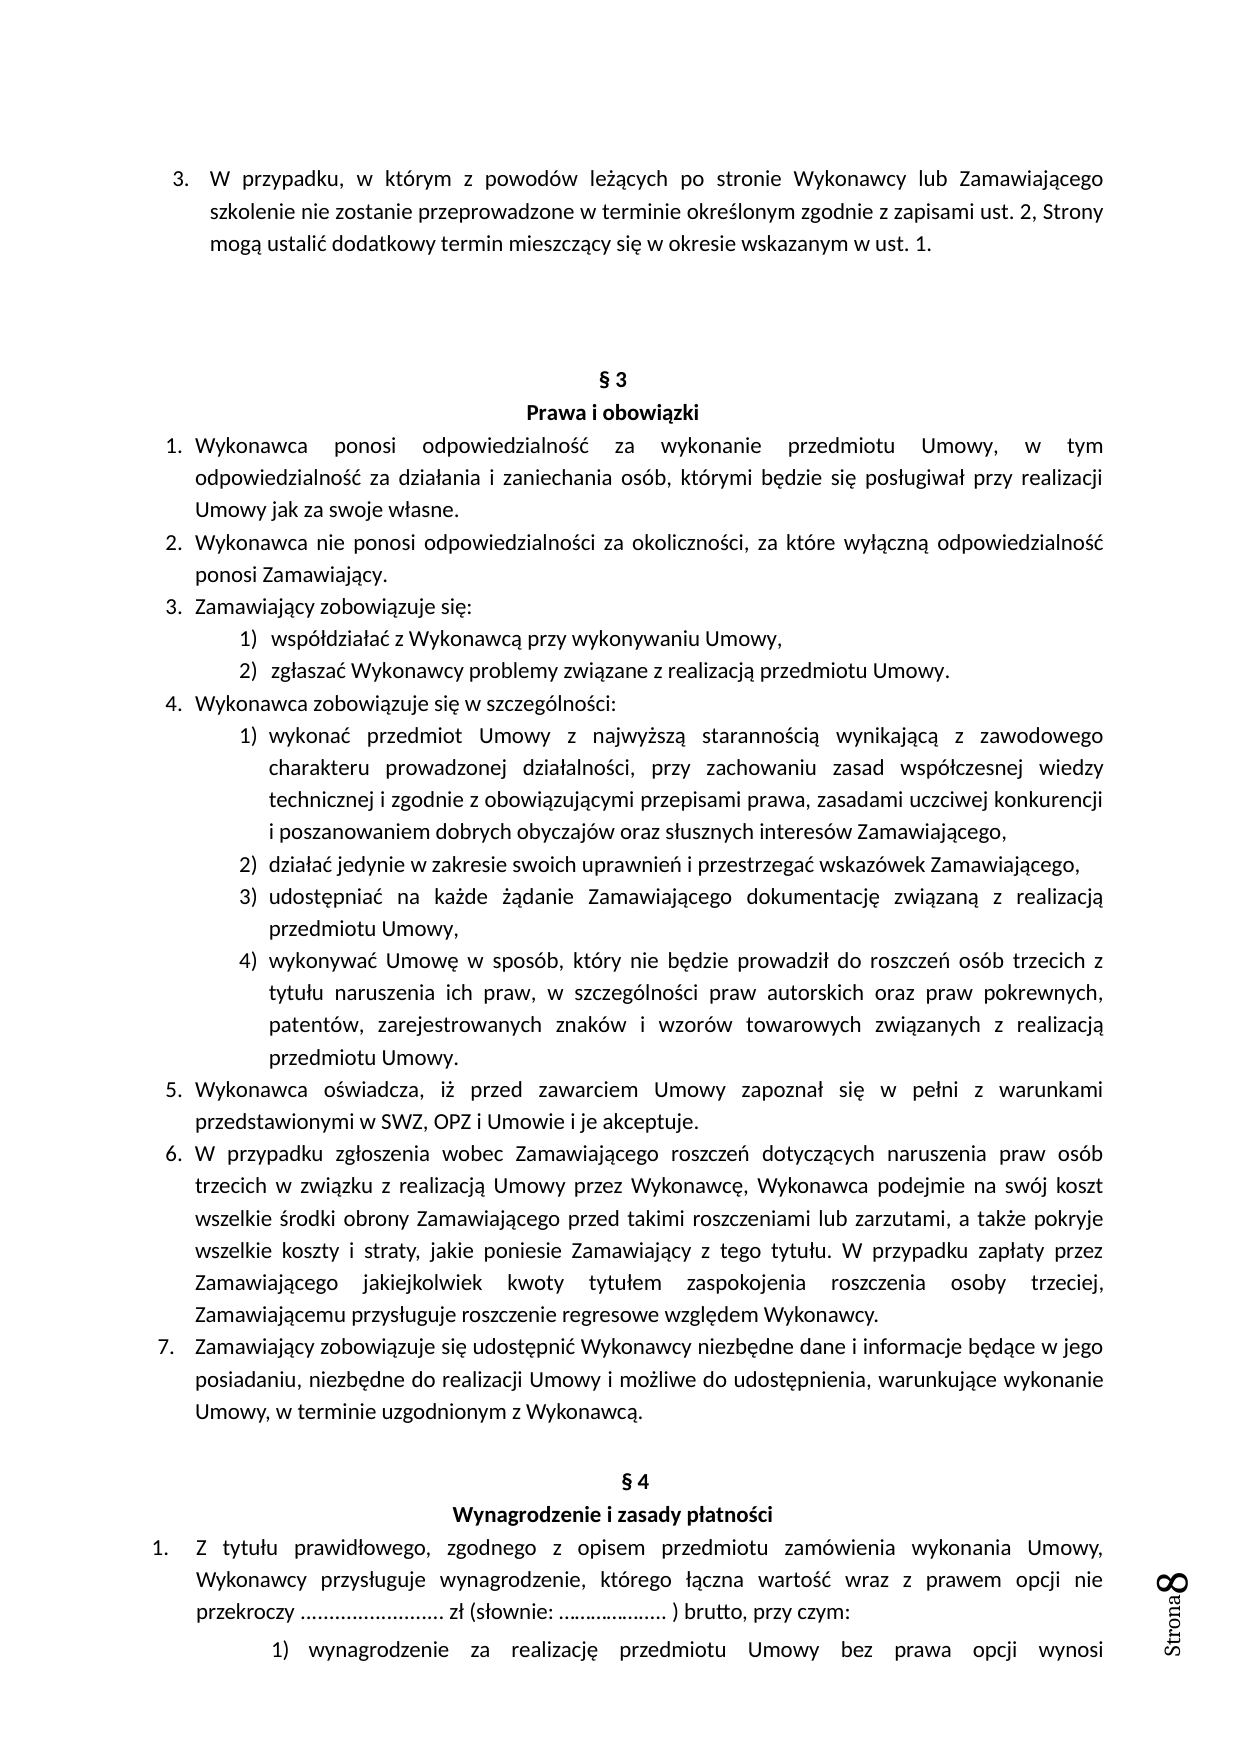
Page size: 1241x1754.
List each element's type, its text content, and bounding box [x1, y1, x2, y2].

text Prawa i obowiązki [121, 398, 1105, 426]
list Wykonawca zobowiązuje się w szczególności: [165, 689, 1105, 717]
list udostępniać na każde żądanie Zamawiającego dokumentację związaną z realizacją przedmiotu Umowy, [239, 882, 1105, 942]
list działać jedynie w zakresie swoich uprawnień i przestrzegać wskazówek Zamawiającego, [239, 850, 1105, 878]
list Wykonawca nie ponosi odpowiedzialności za okoliczności, za które wyłączną odpowiedzialność ponosi Zamawiający. [165, 528, 1105, 588]
text § 4 [165, 1467, 1105, 1495]
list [271, 1635, 1105, 1663]
text § 3 [121, 365, 1105, 393]
list W przypadku zgłoszenia wobec Zamawiającego roszczeń dotyczących naruszenia praw osób trzecich w związku z realizacją Umowy przez Wykonawcę, Wykonawca podejmie na swój koszt wszelkie środki obrony Zamawiającego przed takimi roszczeniami lub zarzutami, a także pokryje wszelkie koszty i straty, jakie poniesie Zamawiający z tego tytułu. W przypadku zapłaty przez Zamawiającego jakiejkolwiek kwoty tytułem zaspokojenia roszczenia osoby trzeciej, Zamawiającemu przysługuje roszczenie regresowe względem Wykonawcy. [165, 1139, 1105, 1328]
list wykonać przedmiot Umowy z najwyższą starannością wynikającą z zawodowego charakteru prowadzonej działalności, przy zachowaniu zasad współczesnej wiedzy technicznej i zgodnie z obowiązującymi przepisami prawa, zasadami uczciwej konkurencji i poszanowaniem dobrych obyczajów oraz słusznych interesów Zamawiającego, [239, 721, 1105, 846]
list Zamawiający zobowiązuje się: [165, 592, 1105, 620]
list zgłaszać Wykonawcy problemy związane z realizacją przedmiotu Umowy. [195, 657, 1105, 684]
list wykonywać Umowę w sposób, który nie będzie prowadził do roszczeń osób trzecich z tytułu naruszenia ich praw, w szczególności praw autorskich oraz praw pokrewnych, patentów, zarejestrowanych znaków i wzorów towarowych związanych z realizacją przedmiotu Umowy. [239, 946, 1105, 1071]
list współdziałać z Wykonawcą przy wykonywaniu Umowy, [195, 624, 1105, 652]
text Wynagrodzenie i zasady płatności [121, 1500, 1105, 1528]
list Z tytułu prawidłowego, zgodnego z opisem przedmiotu zamówienia wykonania Umowy, Wykonawcy przysługuje wynagrodzenie, którego łączna wartość wraz z prawem opcji nie przekroczy ......................... zł (słownie: ……………..... ) brutto, przy czym: [151, 1533, 1105, 1626]
list Wykonawca oświadcza, iż przed zawarciem Umowy zapoznał się w pełni z warunkami przedstawionymi w SWZ, OPZ i Umowie i je akceptuje. [165, 1075, 1105, 1135]
list W przypadku, w którym z powodów leżących po stronie Wykonawcy lub Zamawiającego szkolenie nie zostanie przeprowadzone w terminie określonym zgodnie z zapisami ust. 2, Strony mogą ustalić dodatkowy termin mieszczący się w okresie wskazanym w ust. 1. [172, 164, 1105, 257]
list Wykonawca ponosi odpowiedzialność za wykonanie przedmiotu Umowy, w tym odpowiedzialność za działania i zaniechania osób, którymi będzie się posługiwał przy realizacji Umowy jak za swoje własne. [165, 431, 1105, 524]
list Zamawiający zobowiązuje się udostępnić Wykonawcy niezbędne dane i informacje będące w jego posiadaniu, niezbędne do realizacji Umowy i możliwe do udostępnienia, warunkujące wykonanie Umowy, w terminie uzgodnionym z Wykonawcą. [157, 1332, 1105, 1425]
